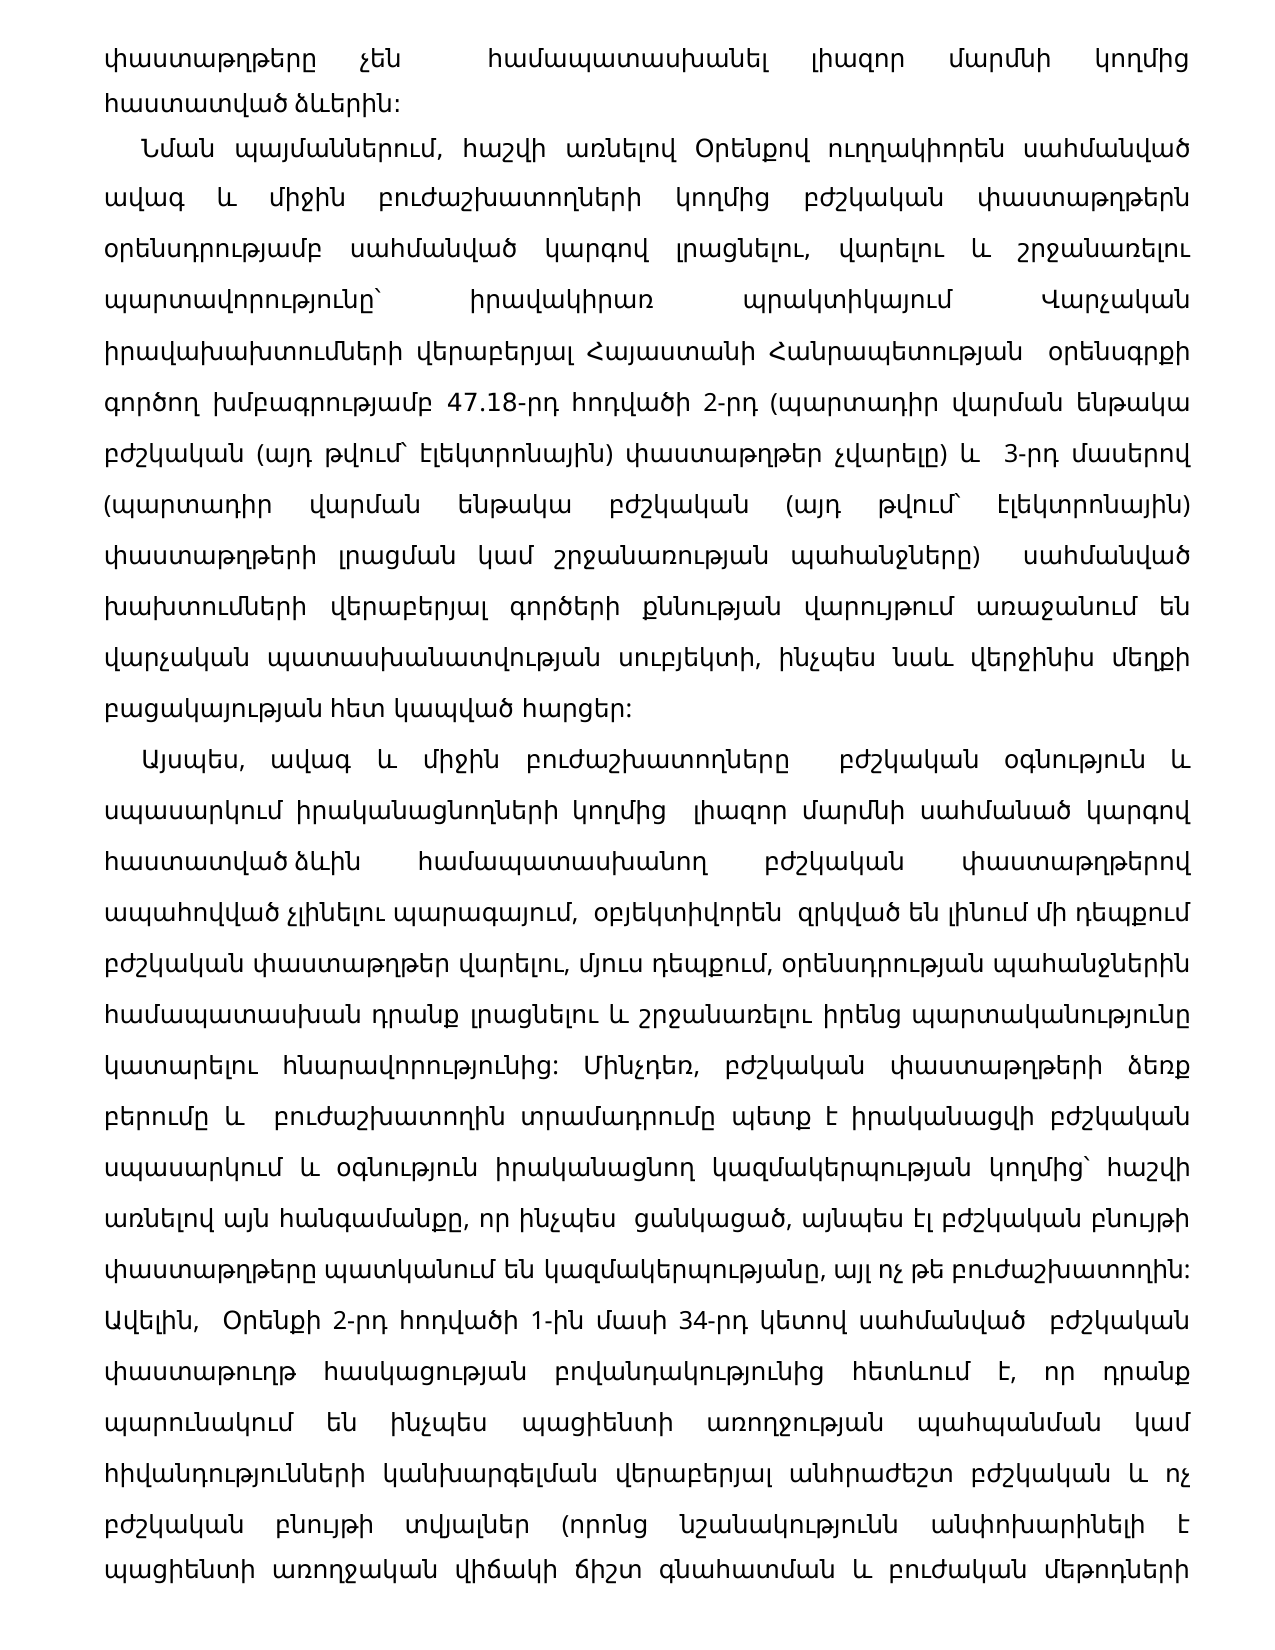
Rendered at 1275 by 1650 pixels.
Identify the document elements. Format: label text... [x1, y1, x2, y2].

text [103, 741, 1191, 1585]
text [103, 44, 1191, 119]
text Նման պայմաններում, հաշվի առնելով Օրենքով ուղղակիորեն սահմանված ավագ և միջին բուժաշխատողների կողմից բժշկական փաստաթղթերն օրենսդրությամբ սահմանված կարգով լրացնելու, վարելու և շրջանառելու պարտավորությունը՝ իրավակիրառ պրակտիկայում Վարչական իրավախախտումների վերաբերյալ Հայաստանի Հանրապետության օրենսգրքի գործող խմբագրությամբ 47.18-րդ հոդվածի 2-րդ (պարտադիր վարման ենթակա բժշկական (այդ թվում՝ էլեկտրոնային) փաստաթղթեր չվարելը) և 3-րդ մասերով (պարտադիր վարման ենթակա բժշկական (այդ թվում՝ էլեկտրոնային) փաստաթղթերի լրացման կամ շրջանառության պահանջները) սահմանված խախտումների վերաբերյալ գործերի քննության վարույթում առաջանում են վարչական պատասխանատվության սուբյեկտի, ինչպես նաև վերջինիս մեղքի բացակայության հետ կապված հարցեր: [103, 134, 1191, 724]
